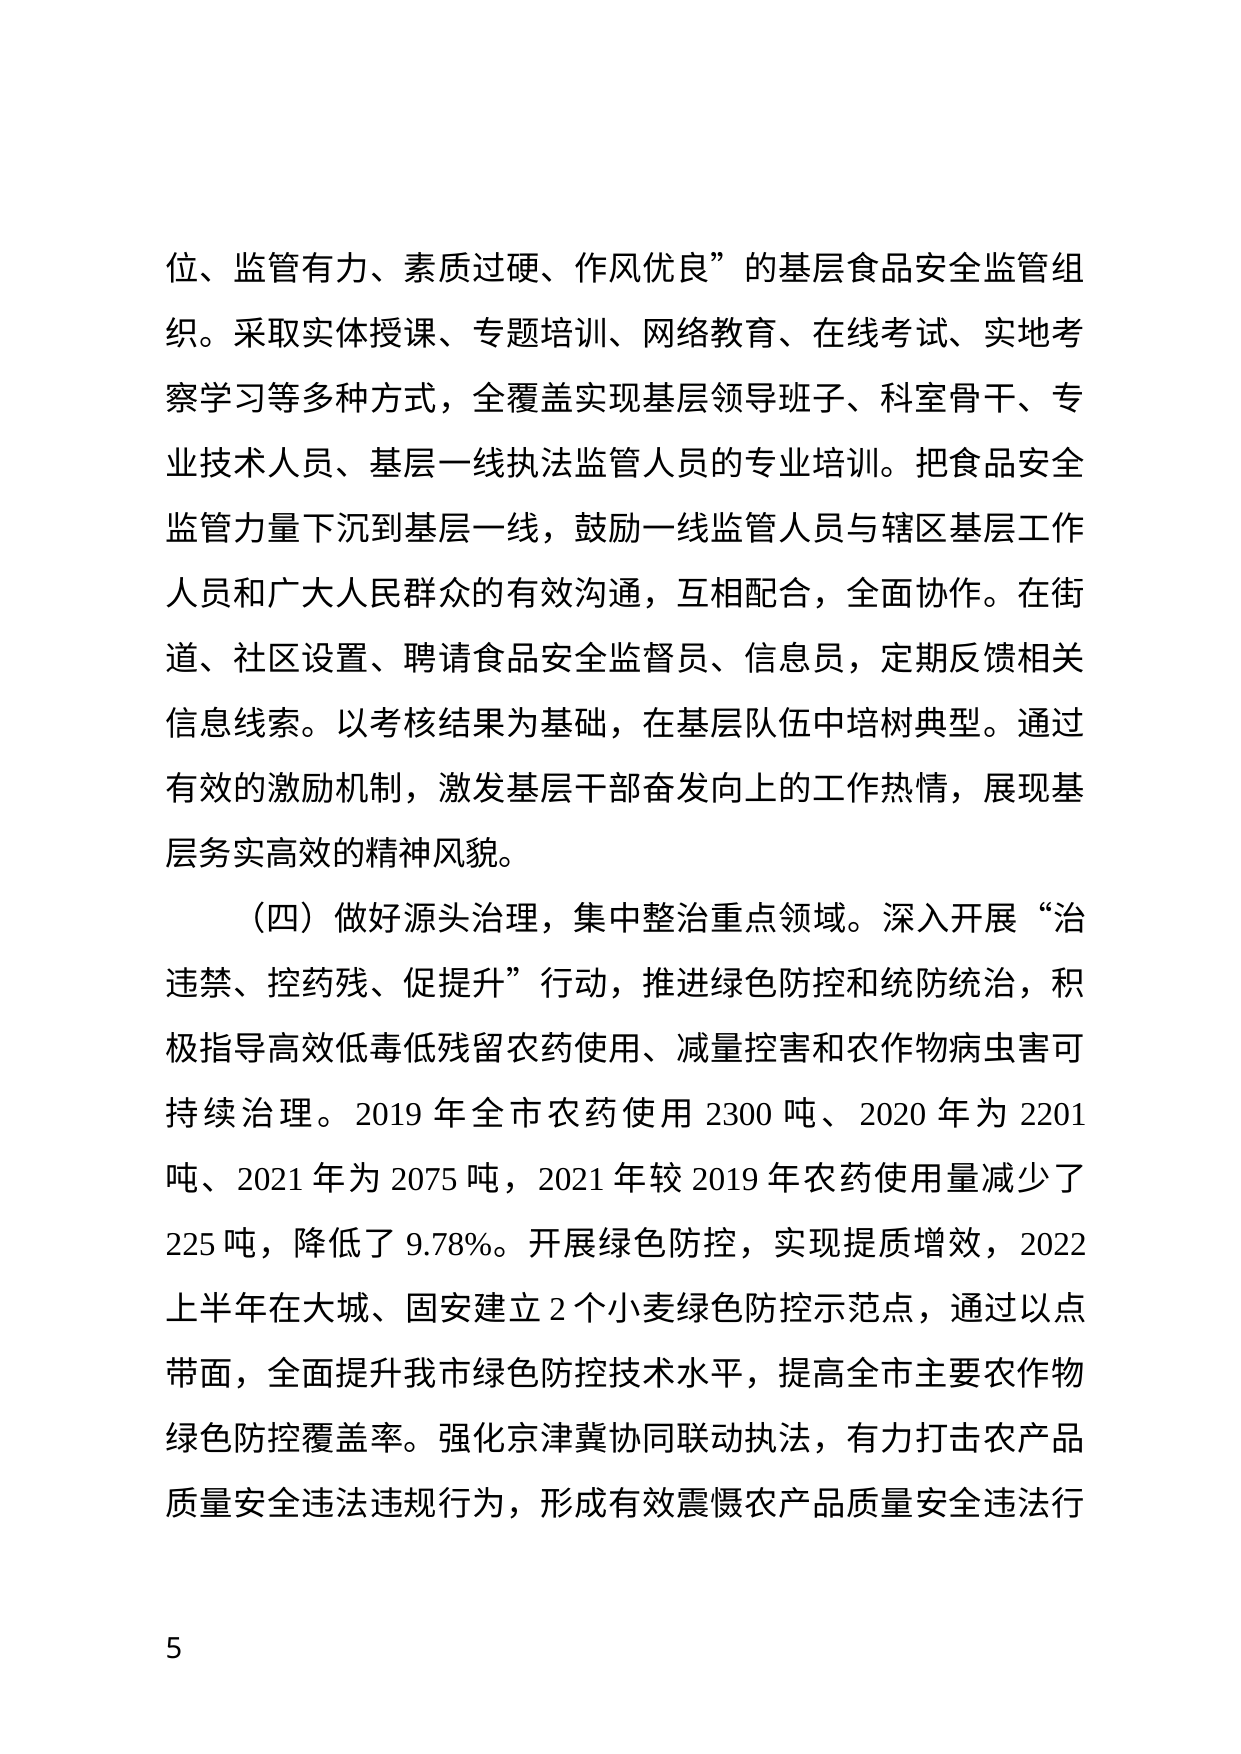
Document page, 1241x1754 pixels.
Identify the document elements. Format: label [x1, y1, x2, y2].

text [165, 883, 1087, 1533]
text [165, 233, 1087, 883]
